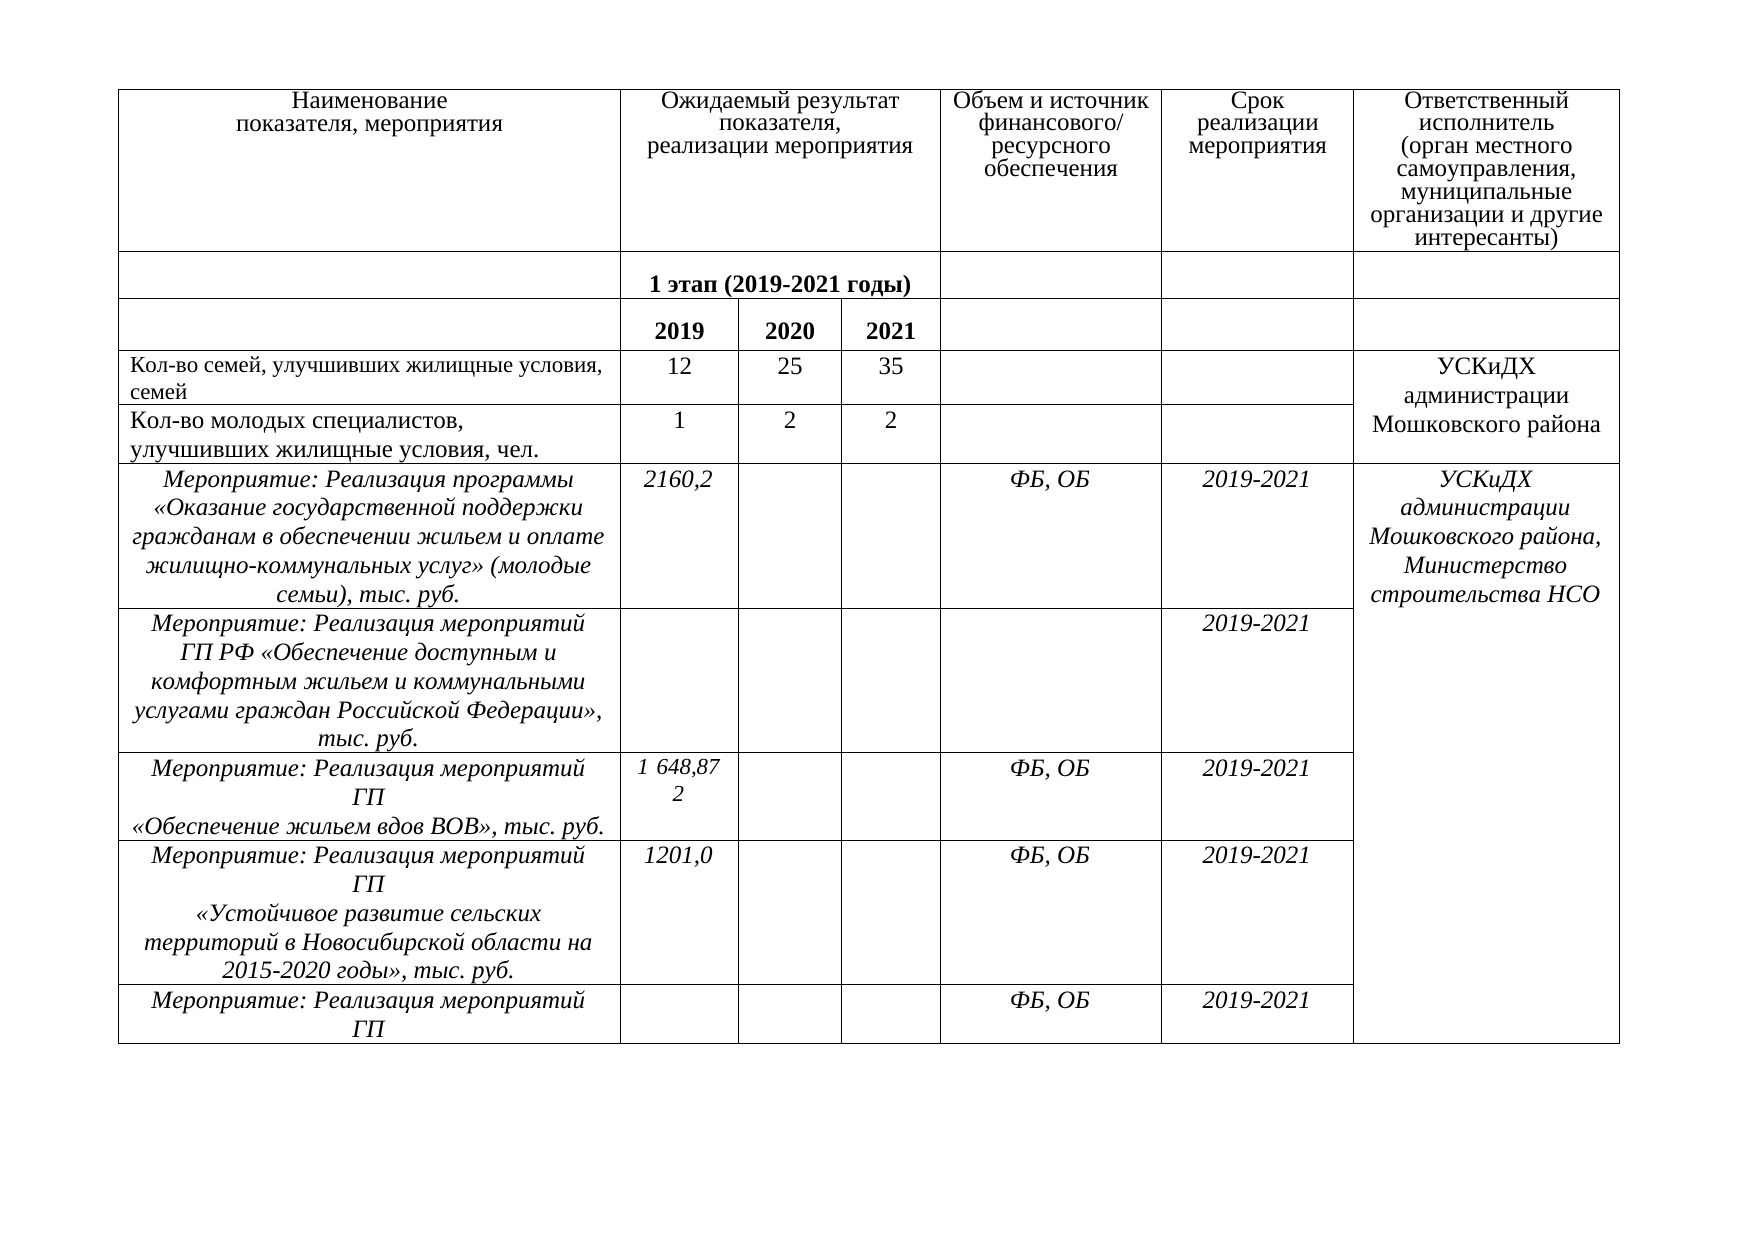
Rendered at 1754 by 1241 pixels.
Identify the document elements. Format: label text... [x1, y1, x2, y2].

table_cell [119, 299, 620, 350]
table_header Ожидаемый результат показателя, реализации мероприятия [621, 90, 940, 251]
table_cell УСКиДХ администрации Мошковского района, Министерство строительства НСО [1354, 464, 1619, 1043]
table_cell 2160,2 [621, 464, 738, 607]
table_cell [621, 609, 738, 752]
table_cell [119, 252, 620, 297]
table_cell [1354, 252, 1619, 297]
table_cell [941, 252, 1161, 297]
table_cell [842, 464, 940, 607]
table_header Срок реализации мероприятия [1162, 90, 1353, 251]
table_cell Кол-во молодых специалистов, улучшивших жилищные условия, чел. [119, 405, 620, 463]
table_cell [941, 351, 1161, 404]
table_cell 2021 [842, 299, 940, 350]
table_cell 2019 [621, 299, 738, 350]
table_cell 1201,0 [621, 841, 738, 984]
table_cell 25 [739, 351, 841, 404]
table_cell Мероприятие: Реализация мероприятий ГП «Устойчивое развитие сельских территорий в Новосибирской области на 2015-2020 годы», тыс. руб. [119, 841, 620, 984]
table_cell [842, 985, 940, 1043]
table_cell УСКиДХ администрации Мошковского района [1354, 351, 1619, 463]
table_cell [739, 841, 841, 984]
table_cell 2 [739, 405, 841, 463]
table_cell [941, 405, 1161, 463]
table_cell [739, 985, 841, 1043]
table_cell [1162, 405, 1353, 463]
table_cell 2019-2021 [1162, 841, 1353, 984]
table_cell [1162, 252, 1353, 297]
table_cell 12 [621, 351, 738, 404]
table_cell [739, 753, 841, 839]
table_cell [842, 841, 940, 984]
table_cell ФБ, ОБ [941, 464, 1161, 607]
table_cell ФБ, ОБ [941, 841, 1161, 984]
table_cell [1162, 351, 1353, 404]
table_cell [739, 609, 841, 752]
table_cell 2019-2021 [1162, 464, 1353, 607]
table_cell [1354, 299, 1619, 350]
table_cell 35 [842, 351, 940, 404]
table_cell [842, 753, 940, 839]
table_cell [739, 464, 841, 607]
table_cell [941, 609, 1161, 752]
table_cell 2019-2021 [1162, 609, 1353, 752]
table_cell ФБ, ОБ [941, 753, 1161, 839]
table_cell 2020 [739, 299, 841, 350]
table_cell Мероприятие: Реализация мероприятий ГП РФ «Обеспечение доступным и комфортным жильем и коммунальными услугами граждан Российской Федерации», тыс. руб. [119, 609, 620, 752]
table_cell [941, 299, 1161, 350]
table_cell Мероприятие: Реализация программы «Оказание государственной поддержки гражданам в обеспечении жильем и оплате жилищно-коммунальных услуг» (молодые семьи), тыс. руб. [119, 464, 620, 607]
table_cell Мероприятие: Реализация мероприятий ГП «Обеспечение жильем вдов ВОВ», тыс. руб. [119, 753, 620, 839]
table_header Наименование показателя, мероприятия [119, 90, 620, 251]
table_cell [842, 609, 940, 752]
table_cell 1 этап (2019-2021 годы) [621, 252, 940, 297]
table_cell 1 [621, 405, 738, 463]
table_cell 2019-2021 [1162, 753, 1353, 839]
table_header Объем и источник финансового/ ресурсного обеспечения [941, 90, 1161, 251]
table_cell [1162, 299, 1353, 350]
table_cell 2019-2021 [1162, 985, 1353, 1043]
table_header Ответственный исполнитель (орган местного самоуправления, муниципальные организации и другие интересанты) [1354, 90, 1619, 251]
table_cell 2 [842, 405, 940, 463]
table_cell ФБ, ОБ [941, 985, 1161, 1043]
table_cell 1 648,872 [621, 753, 738, 839]
table_cell [621, 985, 738, 1043]
table_cell Кол-во семей, улучшивших жилищные условия, семей [119, 351, 620, 404]
